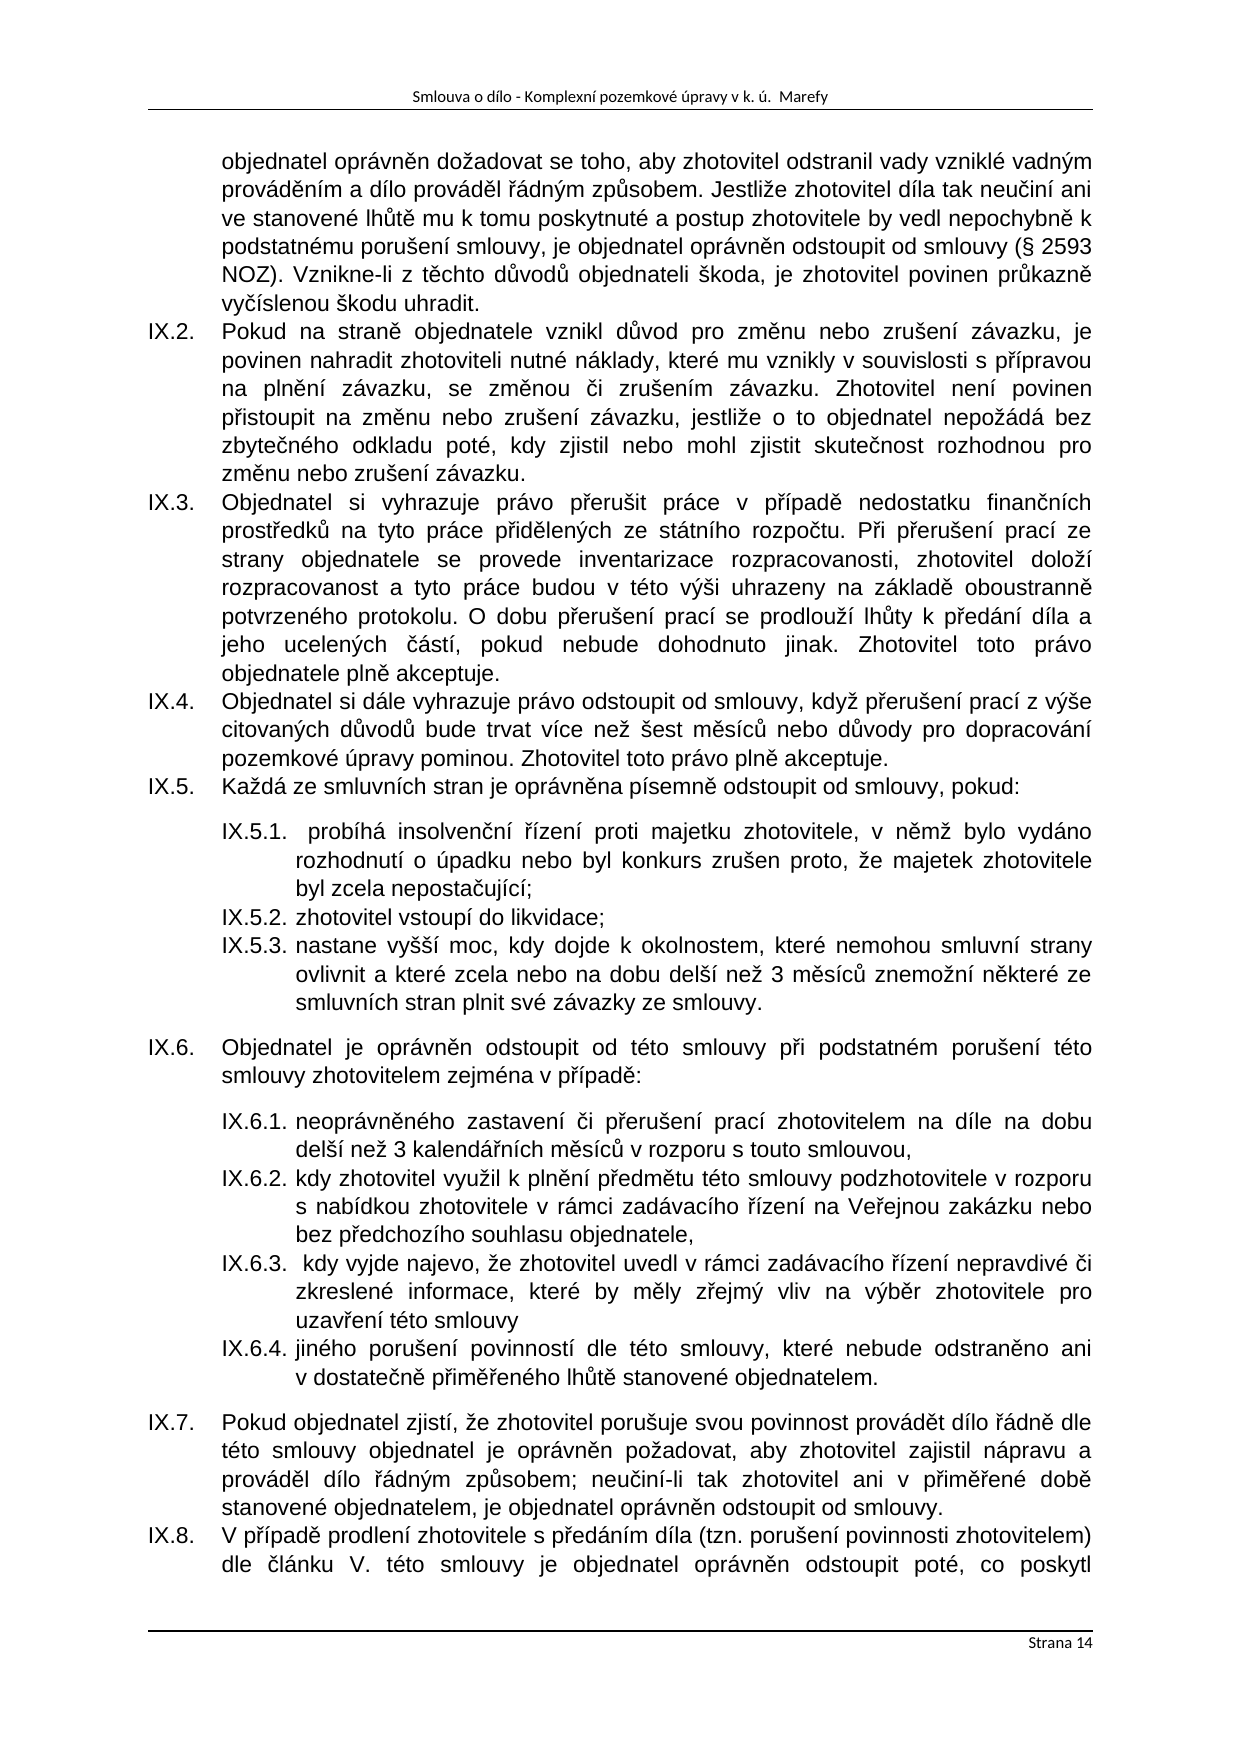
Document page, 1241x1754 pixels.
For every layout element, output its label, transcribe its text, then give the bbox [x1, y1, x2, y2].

text jiného porušení povinností dle této smlouvy, které nebude odstraněno ani v dostatečně přiměřeného lhůtě stanovené objednatelem. [221, 1335, 1093, 1390]
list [148, 148, 1093, 316]
list Každá ze smluvních stran je oprávněna písemně odstoupit od smlouvy, pokud: [148, 773, 1093, 799]
text kdy vyjde najevo, že zhotovitel uvedl v rámci zadávacího řízení nepravdivé či zkreslené informace, které by měly zřejmý vliv na výběr zhotovitele pro uzavření této smlouvy [221, 1250, 1093, 1333]
list Objednatel si dále vyhrazuje právo odstoupit od smlouvy, když přerušení prací z výše citovaných důvodů bude trvat více než šest měsíců nebo důvody pro dopracování pozemkové úpravy pominou. Zhotovitel toto právo plně akceptuje. [148, 688, 1093, 771]
text neoprávněného zastavení či přerušení prací zhotovitelem na díle na dobu delší než 3 kalendářních měsíců v rozporu s touto smlouvou, [221, 1108, 1093, 1162]
text nastane vyšší moc, kdy dojde k okolnostem, které nemohou smluvní strany ovlivnit a které zcela nebo na dobu delší než 3 měsíců znemožní některé ze smluvních stran plnit své závazky ze smlouvy. [221, 932, 1093, 1015]
text probíhá insolvenční řízení proti majetku zhotovitele, v němž bylo vydáno rozhodnutí o úpadku nebo byl konkurs zrušen proto, že majetek zhotovitele byl zcela nepostačující; [221, 818, 1093, 902]
text zhotovitel vstoupí do likvidace; [221, 904, 1093, 930]
text kdy zhotovitel využil k plnění předmětu této smlouvy podzhotovitele v rozporu s nabídkou zhotovitele v rámci zadávacího řízení na Veřejnou zakázku nebo bez předchozího souhlasu objednatele, [221, 1164, 1093, 1248]
list Objednatel je oprávněn odstoupit od této smlouvy při podstatném porušení této smlouvy zhotovitelem zejména v případě: [148, 1034, 1093, 1089]
list Pokud objednatel zjistí, že zhotovitel porušuje svou povinnost provádět dílo řádně dle této smlouvy objednatel je oprávněn požadovat, aby zhotovitel zajistil nápravu a prováděl dílo řádným způsobem; neučiní-li tak zhotovitel ani v přiměřené době stanovené objednatelem, je objednatel oprávněn odstoupit od smlouvy. [148, 1409, 1093, 1520]
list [148, 1522, 1093, 1577]
list Pokud na straně objednatele vznikl důvod pro změnu nebo zrušení závazku, je povinen nahradit zhotoviteli nutné náklady, které mu vznikly v souvislosti s přípravou na plnění závazku, se změnou či zrušením závazku. Zhotovitel není povinen přistoupit na změnu nebo zrušení závazku, jestliže o to objednatel nepožádá bez zbytečného odkladu poté, kdy zjistil nebo mohl zjistit skutečnost rozhodnou pro změnu nebo zrušení závazku. [148, 318, 1093, 487]
list Objednatel si vyhrazuje právo přerušit práce v případě nedostatku finančních prostředků na tyto práce přidělených ze státního rozpočtu. Při přerušení prací ze strany objednatele se provede inventarizace rozpracovanosti, zhotovitel doloží rozpracovanost a tyto práce budou v této výši uhrazeny na základě oboustranně potvrzeného protokolu. O dobu přerušení prací se prodlouží lhůty k předání díla a jeho ucelených částí, pokud nebude dohodnuto jinak. Zhotovitel toto právo objednatele plně akceptuje. [148, 489, 1093, 686]
